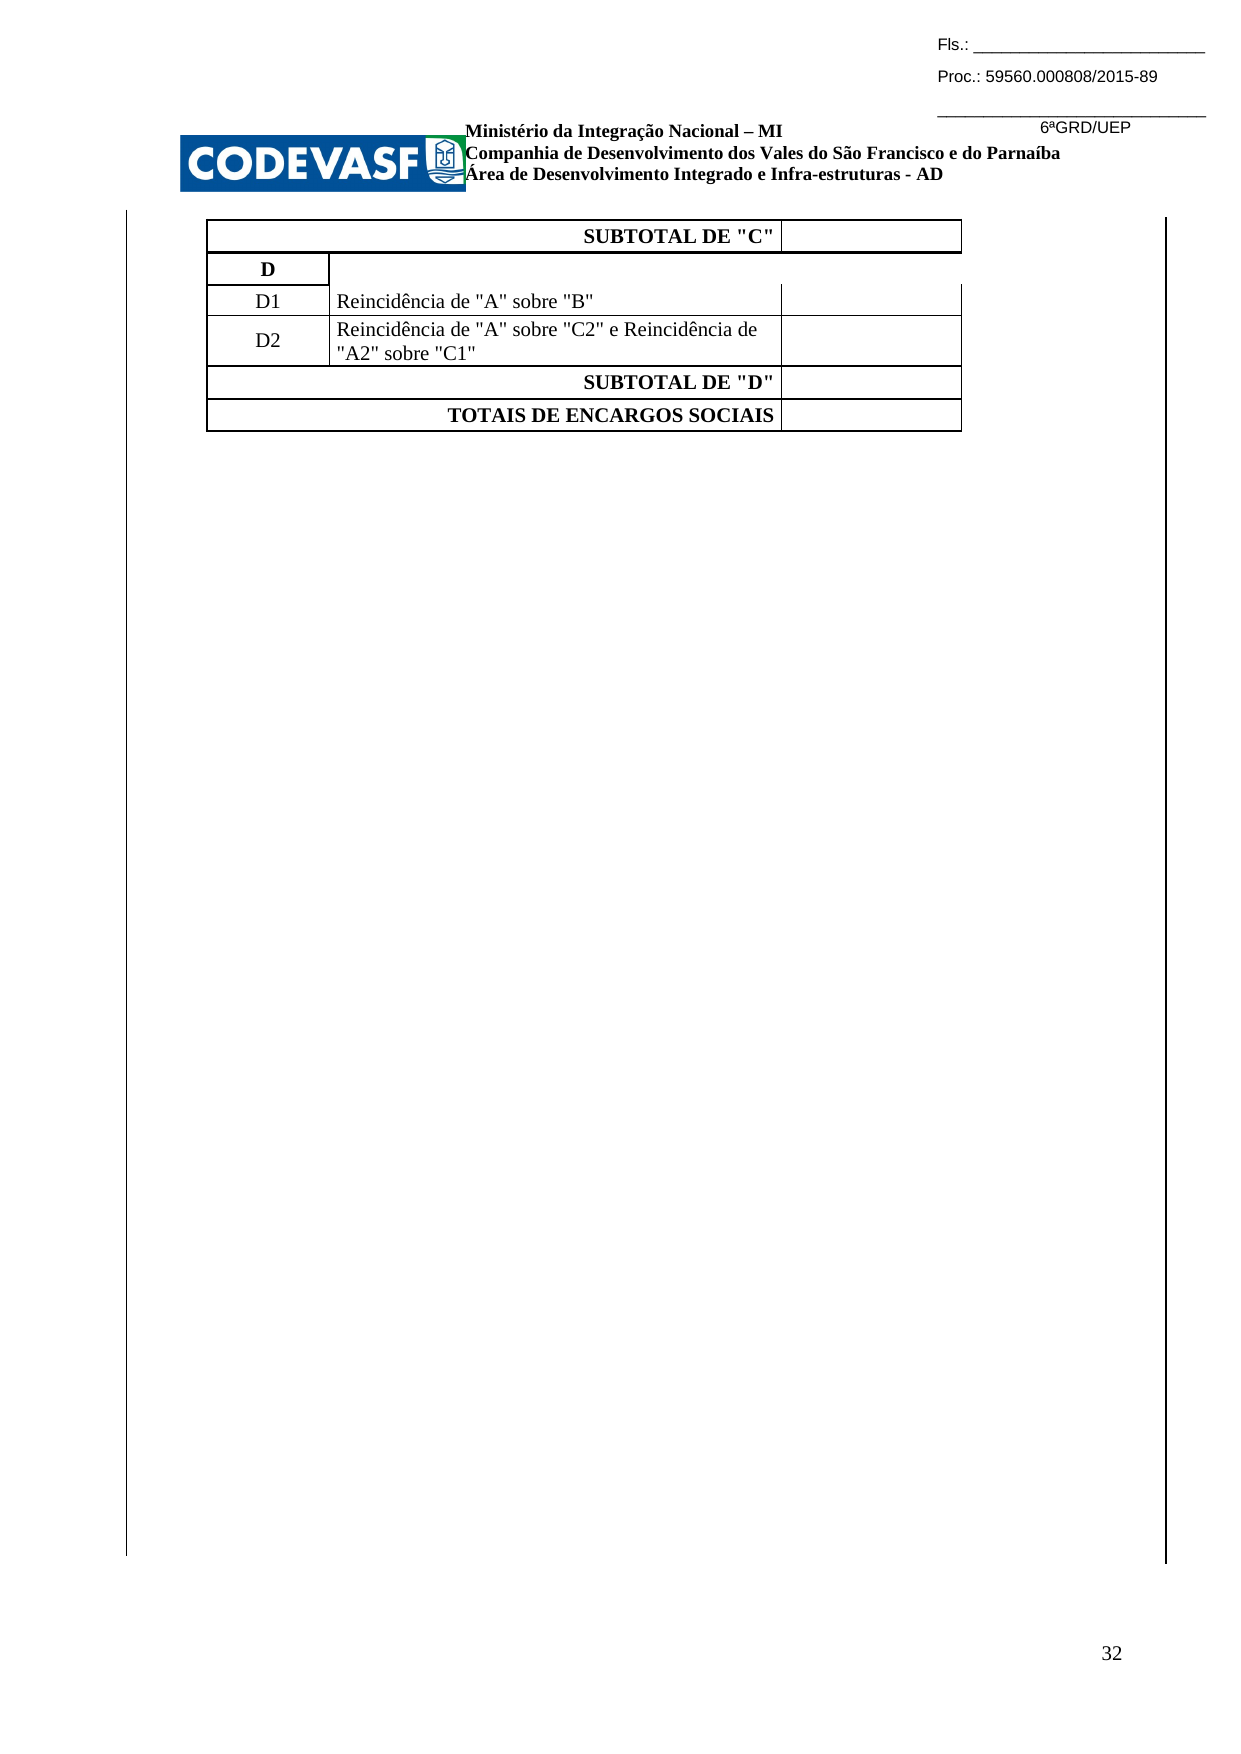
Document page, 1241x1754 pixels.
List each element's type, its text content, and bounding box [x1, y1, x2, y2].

table_cell D [208, 254, 328, 284]
table_cell [782, 284, 961, 315]
table_cell [782, 400, 961, 430]
table_cell [782, 221, 961, 251]
table_cell Reincidência de "A" sobre "B" [330, 284, 781, 315]
table_cell Reincidência de "A" sobre "C2" e Reincidência de "A2" sobre "C1" [330, 316, 781, 364]
table_cell [782, 367, 961, 397]
table_cell D2 [208, 316, 329, 364]
table_cell D1 [208, 286, 329, 315]
table_cell [782, 316, 961, 364]
table_cell TOTAIS DE ENCARGOS SOCIAIS [208, 400, 781, 430]
table_cell SUBTOTAL DE "C" [208, 221, 781, 251]
picture [180, 135, 466, 192]
table_cell SUBTOTAL DE "D" [208, 367, 781, 397]
